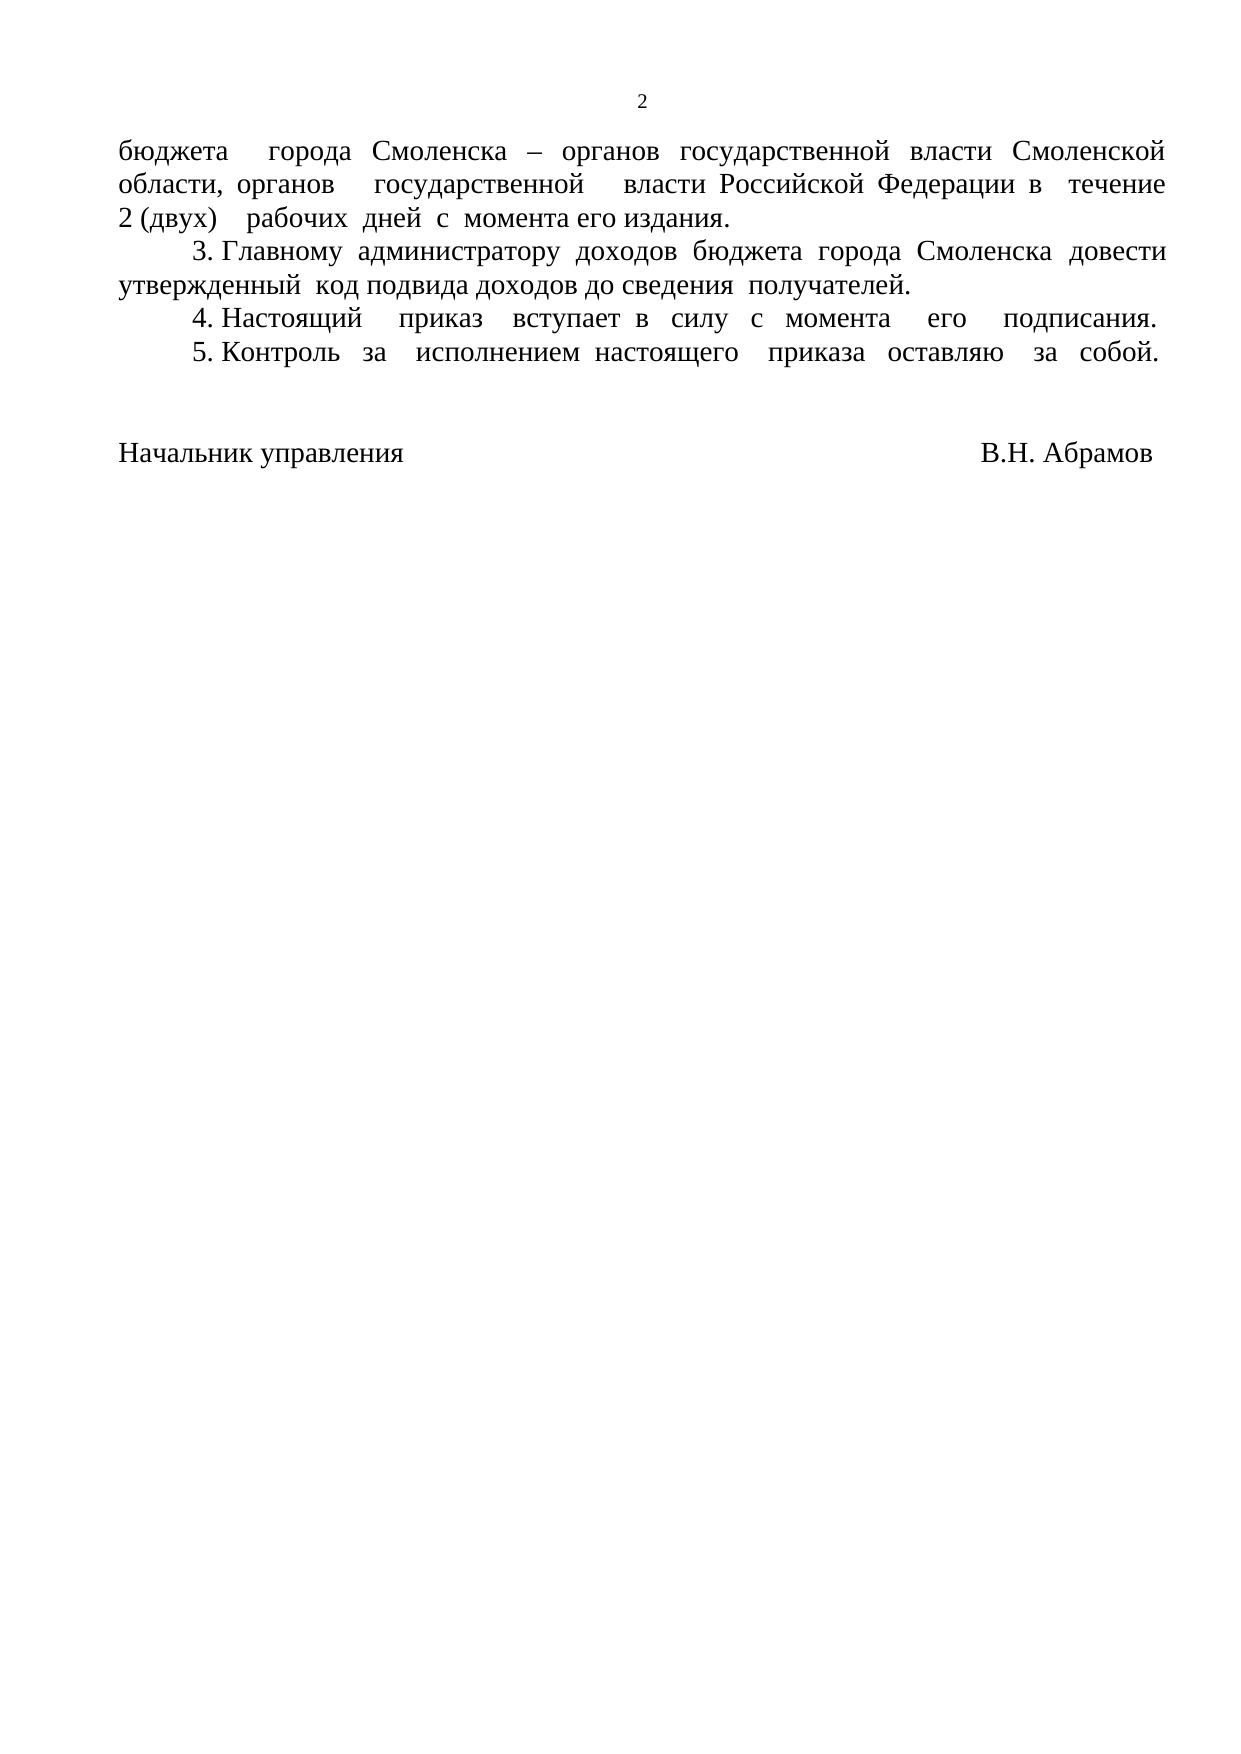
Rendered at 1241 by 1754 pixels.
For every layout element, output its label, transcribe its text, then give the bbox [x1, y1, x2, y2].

text Начальник управления В.Н. Абрамов [118, 435, 1167, 468]
text бюджета города Смоленска – органов государственной власти Смоленской области, органов государственной власти Российской Федерации в течение 2 (двух) рабочих дней с момента его издания. [118, 133, 1167, 233]
text 3. Главному администратору доходов бюджета города Смоленска довести утвержденный код подвида доходов до сведения получателей. [118, 233, 1167, 301]
text 5. Контроль за исполнением настоящего приказа оставляю за собой. [118, 334, 1167, 368]
text 4. Настоящий приказ вступает в силу с момента его подписания. [118, 301, 1167, 334]
